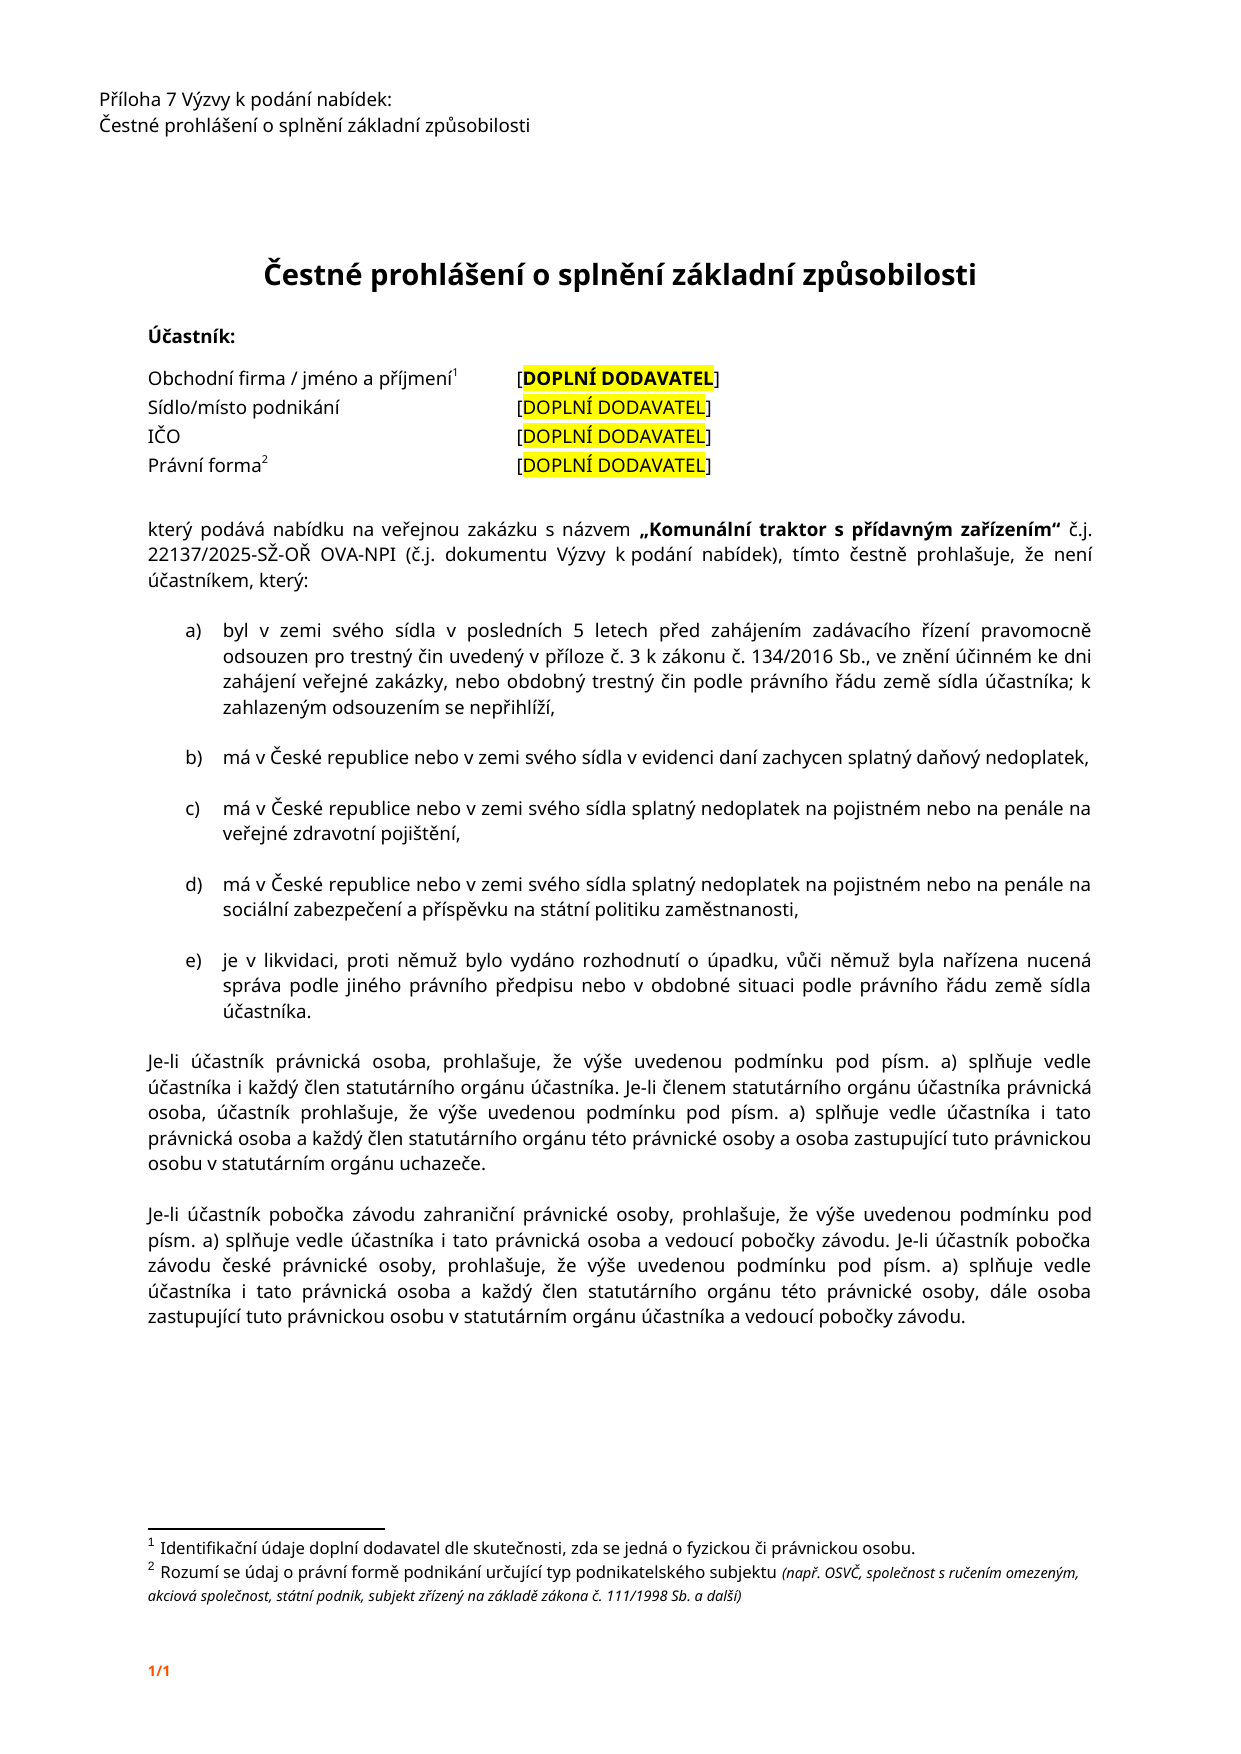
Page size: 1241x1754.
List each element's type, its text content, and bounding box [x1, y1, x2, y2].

list byl v zemi svého sídla v posledních 5 letech před zahájením zadávacího řízení pravomocně odsouzen pro trestný čin uvedený v příloze č. 3 k zákonu č. 134/2016 Sb., ve znění účinném ke dni zahájení veřejné zakázky, nebo obdobný trestný čin podle právního řádu země sídla účastníka; k zahlazeným odsouzením se nepřihlíží, [185, 617, 1093, 719]
list má v České republice nebo v zemi svého sídla v evidenci daní zachycen splatný daňový nedoplatek, [185, 744, 1093, 770]
text Právní forma [148, 449, 1093, 478]
list má v České republice nebo v zemi svého sídla splatný nedoplatek na pojistném nebo na penále na sociální zabezpečení a příspěvku na státní politiku zaměstnanosti, [185, 871, 1093, 922]
text který podává nabídku na veřejnou zakázku s názvem „Komunální traktor s přídavným zařízením“ č.j. 22137/2025-SŽ-OŘ OVA-NPI (č.j. dokumentu Výzvy k podání nabídek), tímto čestně prohlašuje, že není účastníkem, který: [148, 516, 1093, 592]
text IČO [148, 420, 1093, 449]
list má v České republice nebo v zemi svého sídla splatný nedoplatek na pojistném nebo na penále na veřejné zdravotní pojištění, [185, 795, 1093, 846]
text Je-li účastník právnická osoba, prohlašuje, že výše uvedenou podmínku pod písm. a) splňuje vedle účastníka i každý člen statutárního orgánu účastníka. Je-li členem statutárního orgánu účastníka právnická osoba, účastník prohlašuje, že výše uvedenou podmínku pod písm. a) splňuje vedle účastníka i tato právnická osoba a každý člen statutárního orgánu této právnické osoby a osoba zastupující tuto právnickou osobu v statutárním orgánu uchazeče. [148, 1049, 1093, 1176]
text Sídlo/místo podnikání [DOPLNÍ DODAVATEL] [148, 391, 1093, 420]
text Obchodní firma / jméno a příjmení [148, 362, 1093, 391]
title Čestné prohlášení o splnění základní způsobilosti [148, 254, 1093, 293]
list je v likvidaci, proti němuž bylo vydáno rozhodnutí o úpadku, vůči němuž byla nařízena nucená správa podle jiného právního předpisu nebo v obdobné situaci podle právního řádu země sídla účastníka. [185, 947, 1093, 1024]
text Je-li účastník pobočka závodu zahraniční právnické osoby, prohlašuje, že výše uvedenou podmínku pod písm. a) splňuje vedle účastníka i tato právnická osoba a vedoucí pobočky závodu. Je-li účastník pobočka závodu české právnické osoby, prohlašuje, že výše uvedenou podmínku pod písm. a) splňuje vedle účastníka i tato právnická osoba a každý člen statutárního orgánu této právnické osoby, dále osoba zastupující tuto právnickou osobu v statutárním orgánu účastníka a vedoucí pobočky závodu. [148, 1202, 1093, 1329]
text Účastník: [148, 318, 1093, 349]
